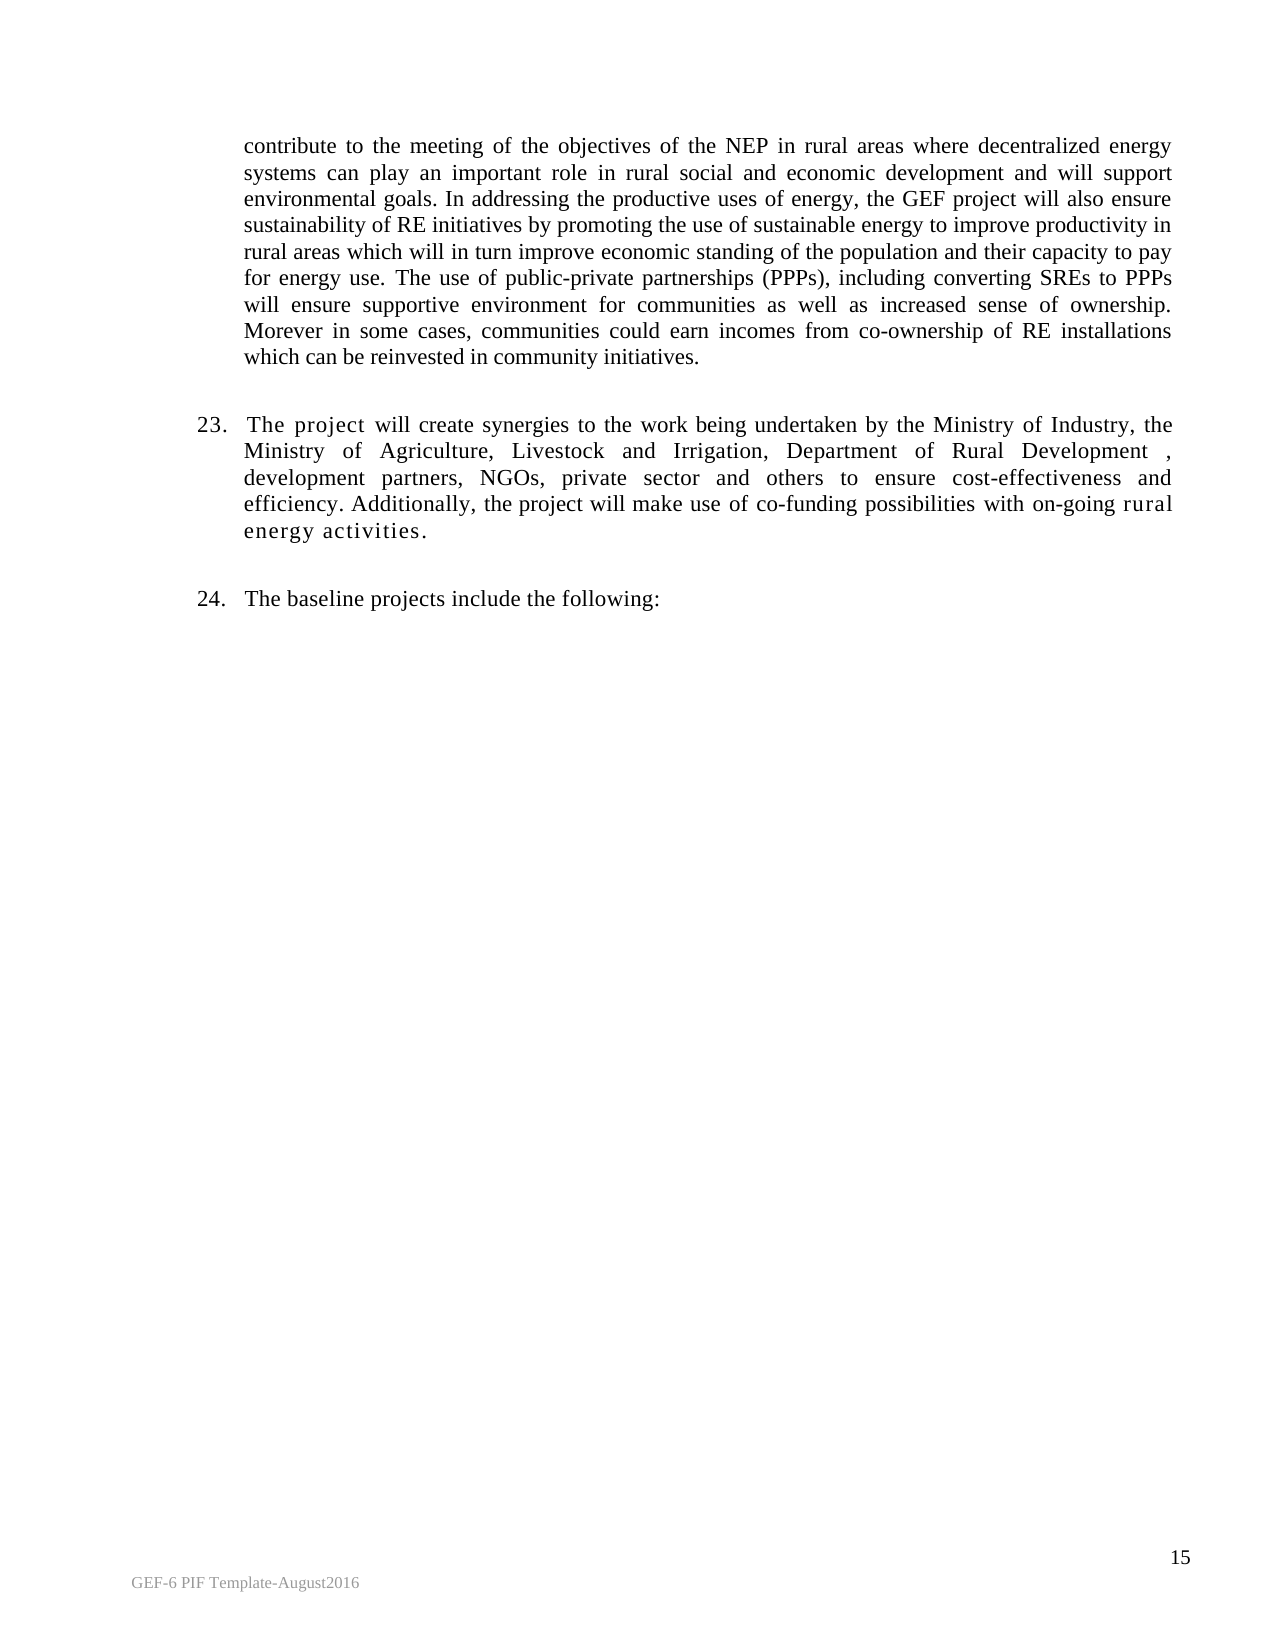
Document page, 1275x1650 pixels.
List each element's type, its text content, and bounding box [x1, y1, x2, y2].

text 23. The project will create synergies to the work being undertaken by the Ministry of Industry, the Ministry of Agriculture, Livestock and Irrigation, Department of Rural Development , development partners, NGOs, private sector and others to ensure cost-effectiveness and efficiency. Additionally, the project will make use of co-funding possibilities with on-going rural energy activities. [197, 411, 1173, 543]
text 24. The baseline projects include the following: [197, 584, 1173, 611]
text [197, 132, 1173, 370]
